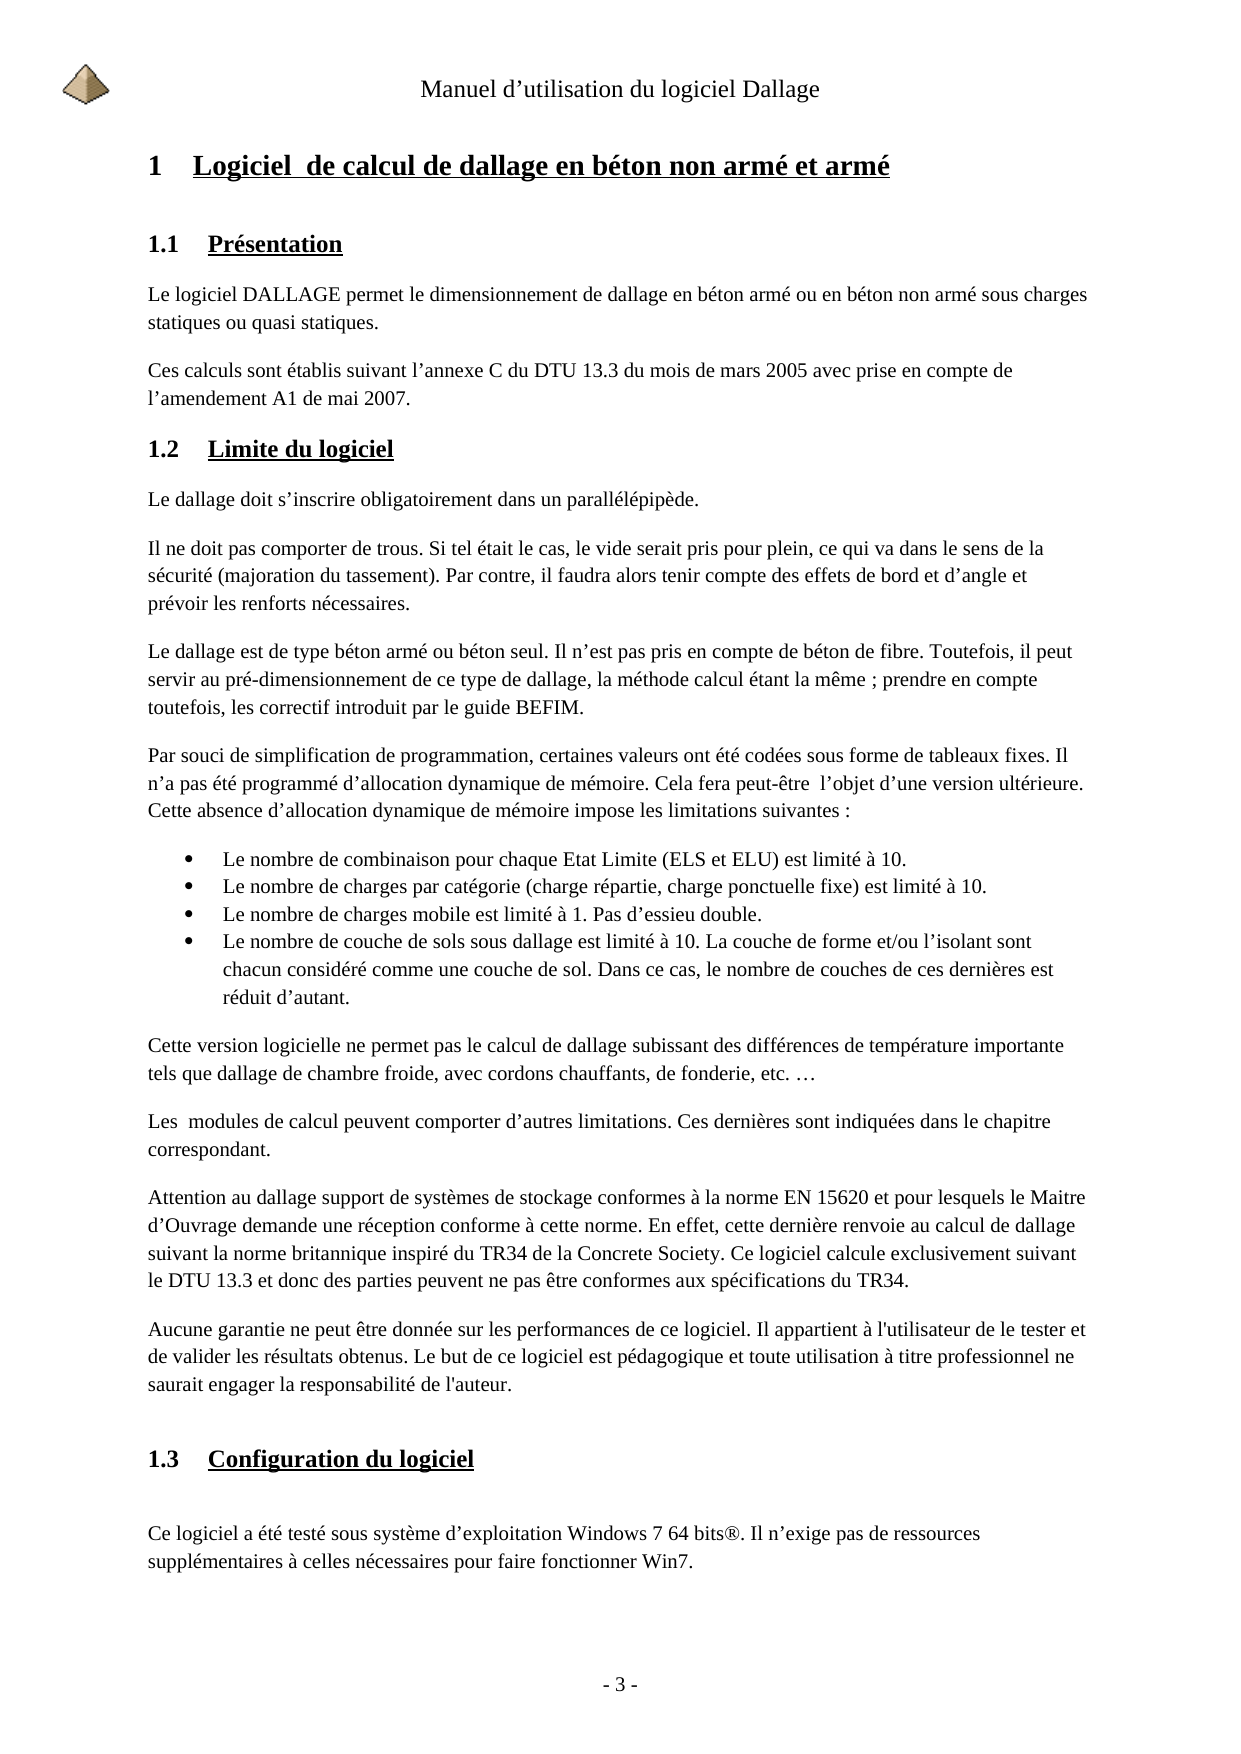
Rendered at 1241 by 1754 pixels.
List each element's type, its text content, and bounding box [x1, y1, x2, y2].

list Le nombre de combinaison pour chaque Etat Limite (ELS et ELU) est limité à 10. [185, 847, 1093, 871]
subtitle Limite du logiciel [148, 434, 1093, 463]
text Ce logiciel a été testé sous système d’exploitation Windows 7 64 bits®. Il n’exige pas de ressources supplémentaires à celles nécessaires pour faire fonctionner Win7. [148, 1521, 1093, 1573]
text Il ne doit pas comporter de trous. Si tel était le cas, le vide serait pris pour plein, ce qui va dans le sens de la sécurité (majoration du tassement). Par contre, il faudra alors tenir compte des effets de bord et d’angle et prévoir les renforts nécessaires. [148, 536, 1093, 615]
subtitle Présentation [148, 229, 1093, 258]
list Le nombre de charges par catégorie (charge répartie, charge ponctuelle fixe) est limité à 10. [185, 874, 1093, 898]
text Le logiciel DALLAGE permet le dimensionnement de dallage en béton armé ou en béton non armé sous charges statiques ou quasi statiques. [148, 282, 1093, 334]
picture [62, 61, 110, 111]
text Le dallage doit s’inscrire obligatoirement dans un parallélépipède. [148, 487, 1093, 511]
subtitle Logiciel de calcul de dallage en béton non armé et armé [148, 148, 1093, 181]
text Par souci de simplification de programmation, certaines valeurs ont été codées sous forme de tableaux fixes. Il n’a pas été programmé d’allocation dynamique de mémoire. Cela fera peut-être l’objet d’une version ultérieure. Cette absence d’allocation dynamique de mémoire impose les limitations suivantes : [148, 743, 1093, 822]
text Les modules de calcul peuvent comporter d’autres limitations. Ces dernières sont indiquées dans le chapitre correspondant. [148, 1109, 1093, 1161]
text Le dallage est de type béton armé ou béton seul. Il n’est pas pris en compte de béton de fibre. Toutefois, il peut servir au pré-dimensionnement de ce type de dallage, la méthode calcul étant la même ; prendre en compte toutefois, les correctif introduit par le guide BEFIM. [148, 639, 1093, 719]
text Attention au dallage support de systèmes de stockage conformes à la norme EN 15620 et pour lesquels le Maitre d’Ouvrage demande une réception conforme à cette norme. En effet, cette dernière renvoie au calcul de dallage suivant la norme britannique inspiré du TR34 de la Concrete Society. Ce logiciel calcule exclusivement suivant le DTU 13.3 et donc des parties peuvent ne pas être conformes aux spécifications du TR34. [148, 1185, 1093, 1292]
subtitle Configuration du logiciel [148, 1444, 1093, 1473]
list Le nombre de charges mobile est limité à 1. Pas d’essieu double. [185, 902, 1093, 926]
text Cette version logicielle ne permet pas le calcul de dallage subissant des différences de température importante tels que dallage de chambre froide, avec cordons chauffants, de fonderie, etc. … [148, 1033, 1093, 1085]
text Aucune garantie ne peut être donnée sur les performances de ce logiciel. Il appartient à l'utilisateur de le tester et de valider les résultats obtenus. Le but de ce logiciel est pédagogique et toute utilisation à titre professionnel ne saurait engager la responsabilité de l'auteur. [148, 1316, 1093, 1396]
text Ces calculs sont établis suivant l’annexe C du DTU 13.3 du mois de mars 2005 avec prise en compte de l’amendement A1 de mai 2007. [148, 358, 1093, 410]
list Le nombre de couche de sols sous dallage est limité à 10. La couche de forme et/ou l’isolant sont chacun considéré comme une couche de sol. Dans ce cas, le nombre de couches de ces dernières est réduit d’autant. [185, 929, 1093, 1009]
